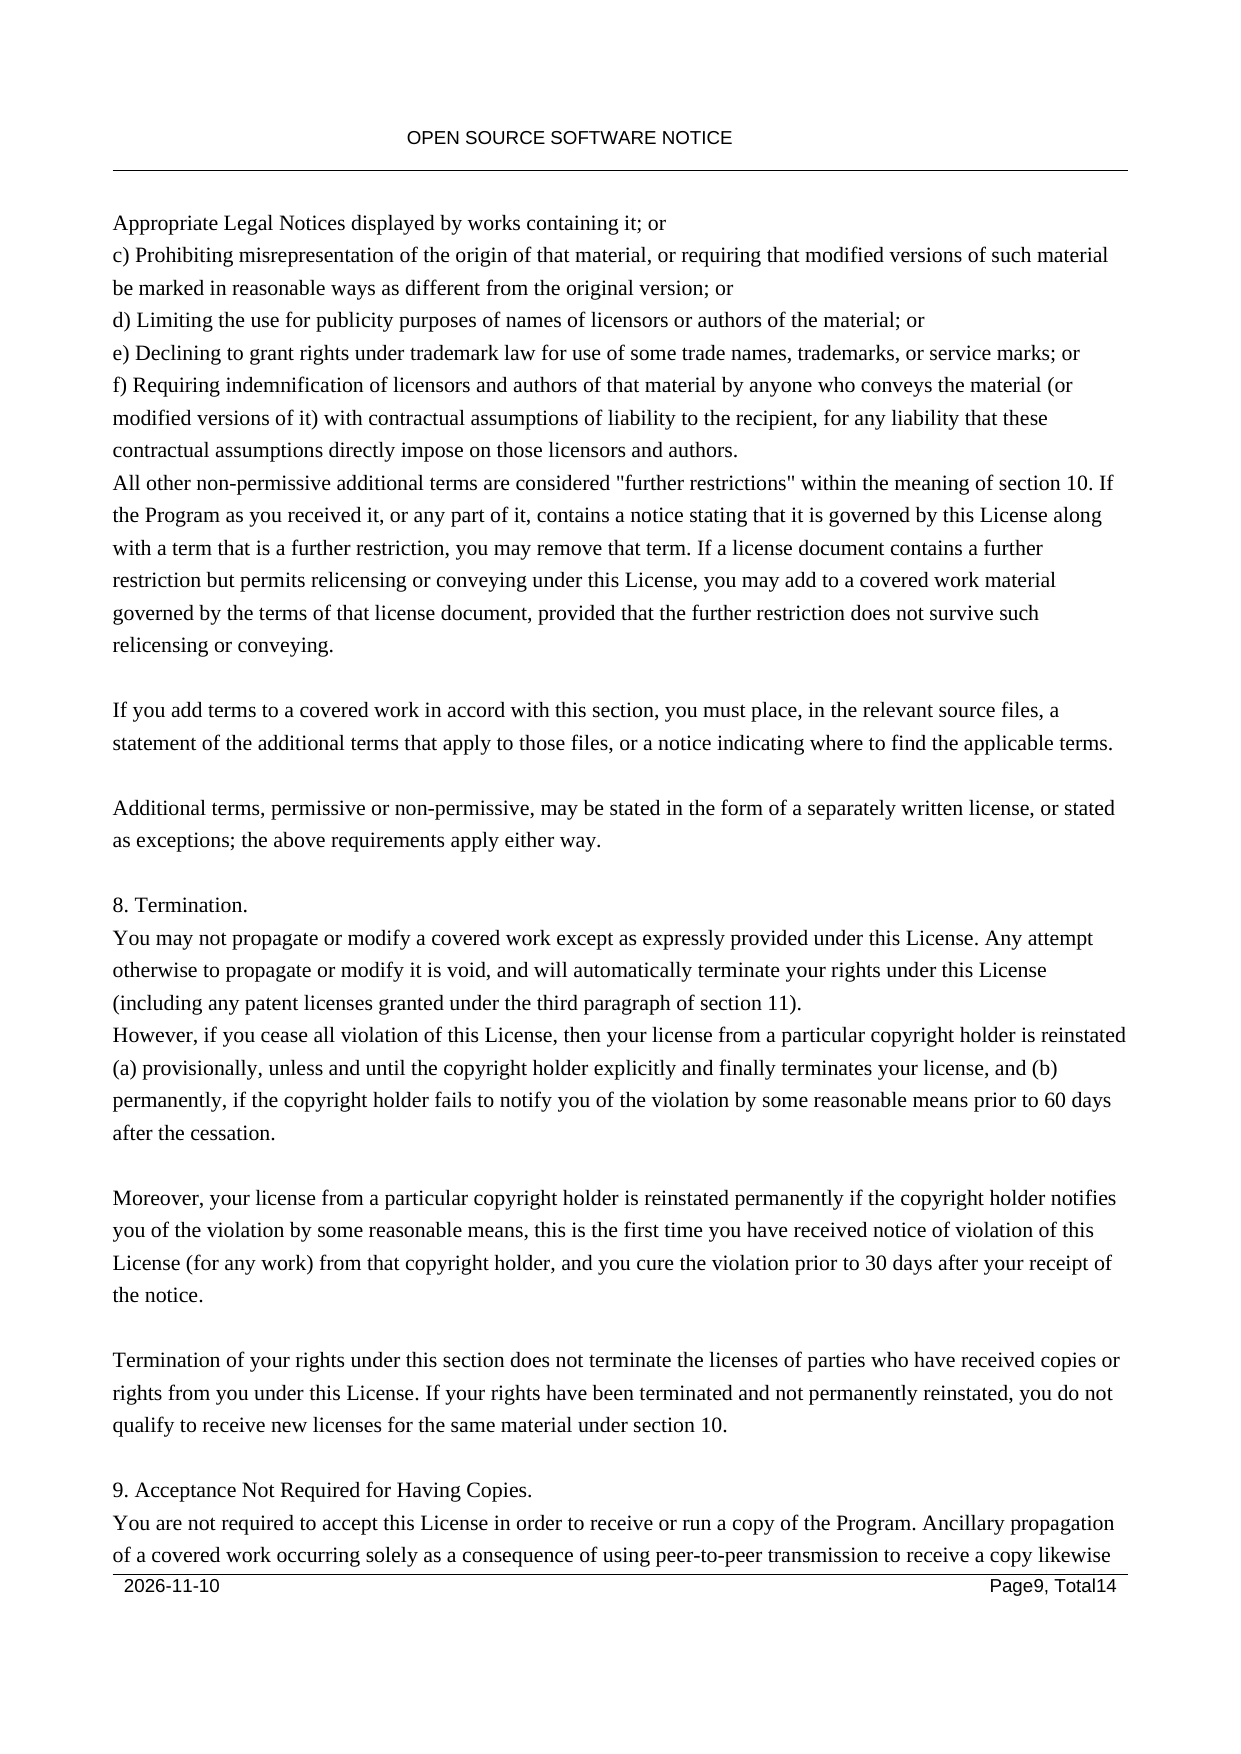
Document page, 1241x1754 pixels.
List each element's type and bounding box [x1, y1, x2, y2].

text [112, 206, 1128, 1571]
